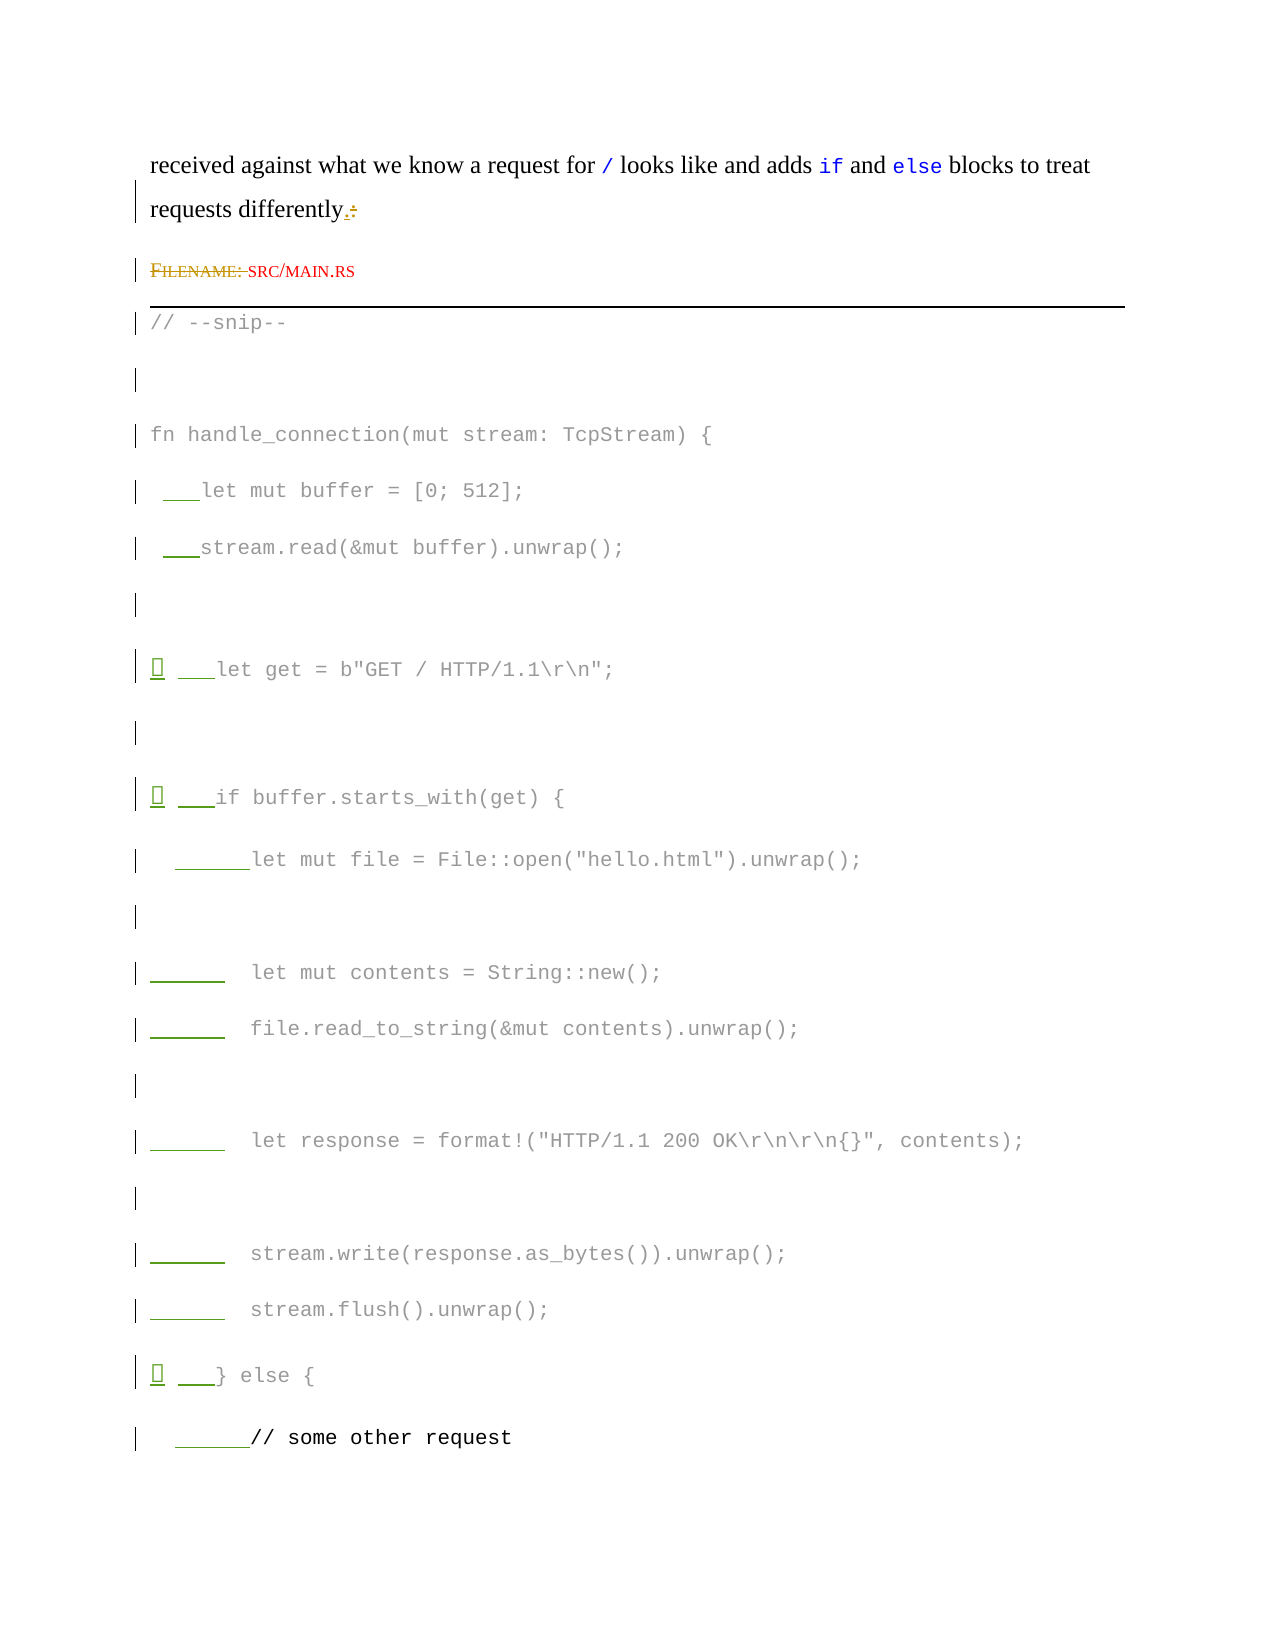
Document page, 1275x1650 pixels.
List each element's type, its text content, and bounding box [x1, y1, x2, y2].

text if buffer.starts_with(get) { [150, 777, 1125, 811]
text let mut buffer = [0; 512]; [150, 480, 1125, 504]
text src/main.rs [150, 258, 1125, 282]
text } else { [150, 1355, 1125, 1389]
text let response = format!("HTTP/1.1 200 OK\r\n\r\n{}", contents); [150, 1130, 1125, 1154]
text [150, 150, 1125, 223]
text // some other request [150, 1427, 1125, 1451]
text fn handle_connection(mut stream: TcpStream) { [150, 424, 1125, 448]
text let mut contents = String::new(); [150, 962, 1125, 985]
text file.read_to_string(&mut contents).unwrap(); [150, 1018, 1125, 1042]
text stream.flush().unwrap(); [150, 1299, 1125, 1323]
text let get = b"GET / HTTP/1.1\r\n"; [150, 649, 1125, 683]
text stream.read(&mut buffer).unwrap(); [150, 537, 1125, 560]
text stream.write(response.as_bytes()).unwrap(); [150, 1243, 1125, 1267]
text let mut file = File::open("hello.html").unwrap(); [150, 849, 1125, 873]
text // --snip-- [150, 308, 1125, 335]
